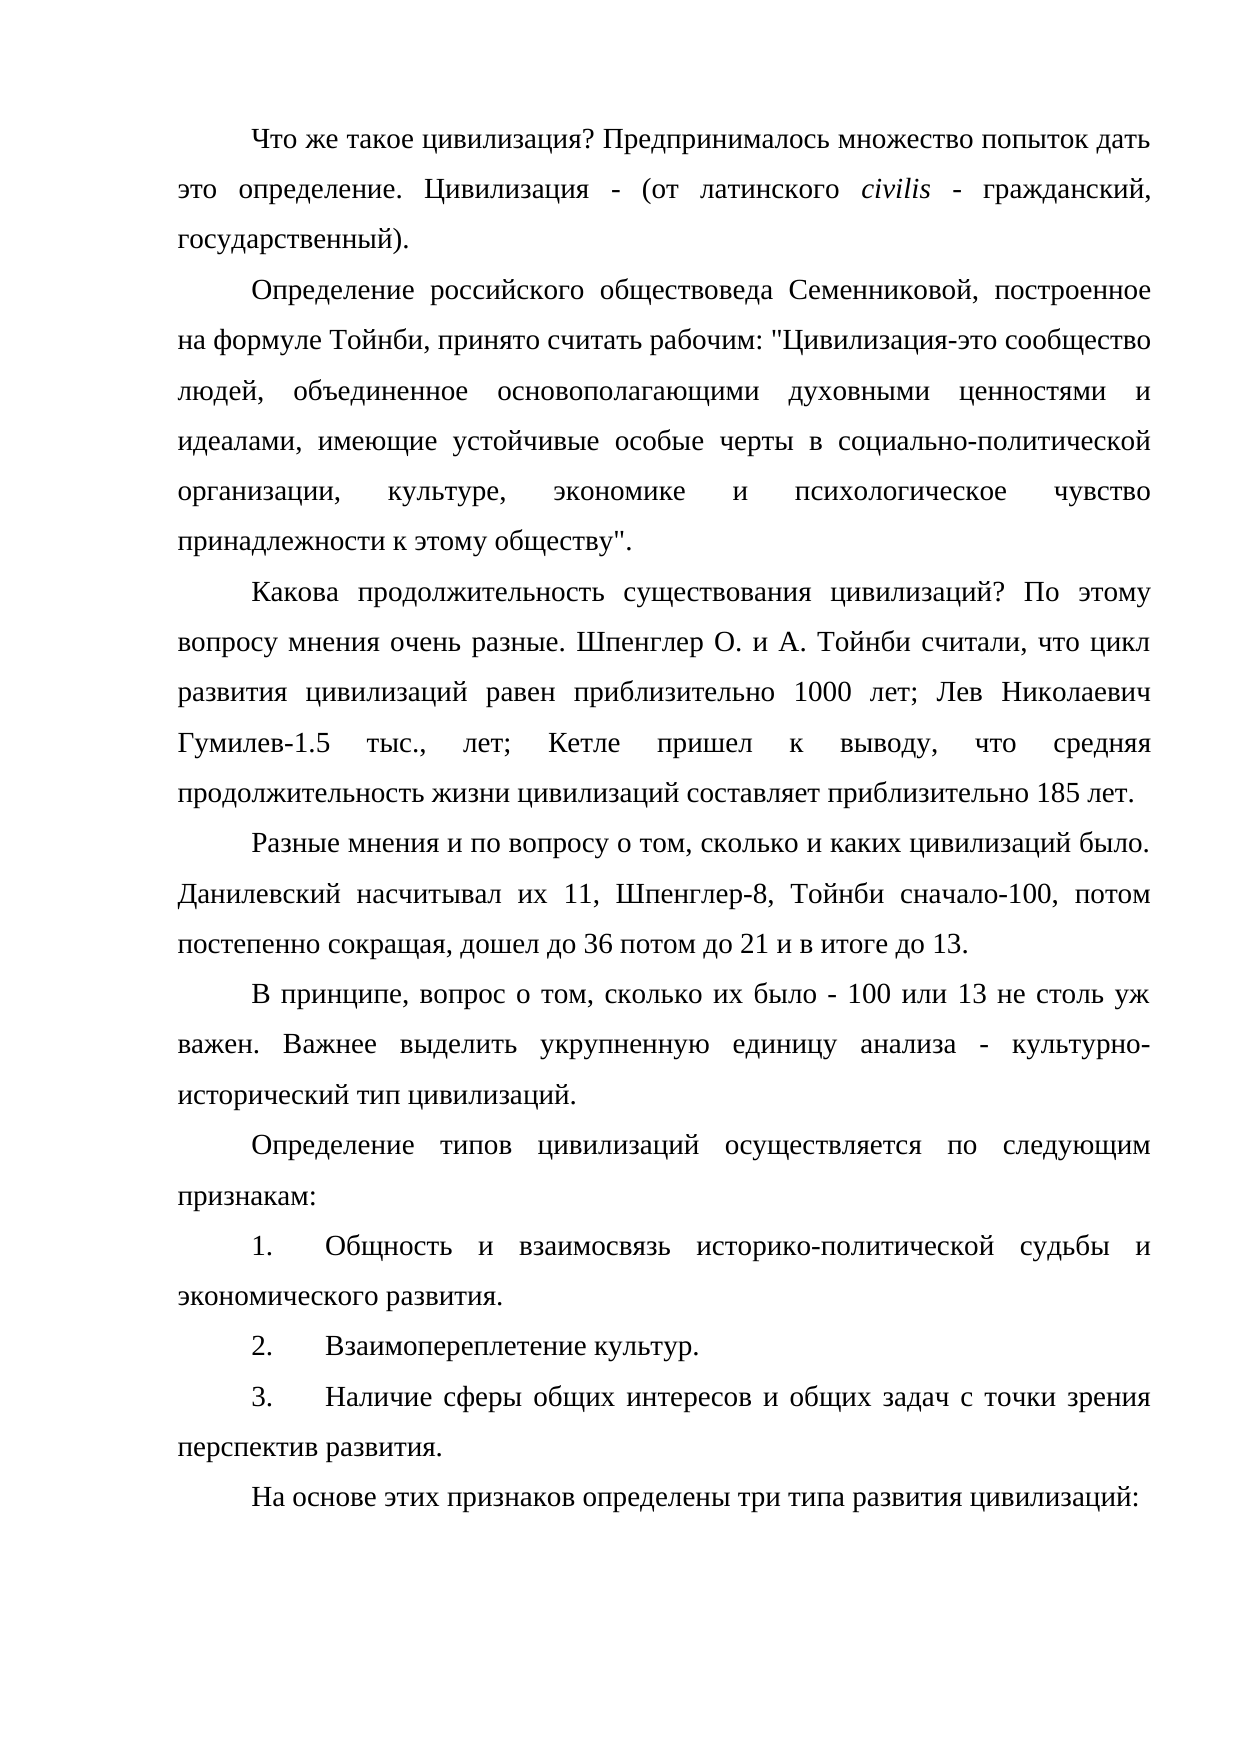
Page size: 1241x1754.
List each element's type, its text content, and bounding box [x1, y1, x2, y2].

list Наличие сферы общих интересов и общих задач с точки зрения перспектив развития. [177, 1379, 1152, 1463]
text Определение типов цивилизаций осуществляется по следующим признакам: [177, 1127, 1152, 1211]
text В принципе, вопрос о том, сколько их было - 100 или 13 не столь уж важен. Важнее выделить укрупненную единицу анализа - культурно-исторический тип цивилизаций. [177, 976, 1152, 1111]
text Какова продолжительность существования цивилизаций? По этому вопросу мнения очень разные. Шпенглер О. и А. Тойнби считали, что цикл развития цивилизаций равен приблизительно 1000 лет; Лев Николаевич Гумилев-1.5 тыс., лет; Кетле пришел к выводу, что средняя продолжительность жизни цивилизаций составляет приблизительно 185 лет. [177, 574, 1152, 809]
text Определение российского обществоведа Семенниковой, построенное на формуле Тойнби, принято считать рабочим: "Цивилизация-это сообщество людей, объединенное основополагающими духовными ценностями и идеалами, имеющие устойчивые особые черты в социально-политической организации, культуре, экономике и психологическое чувство принадлежности к этому обществу". [177, 272, 1152, 557]
list Общность и взаимосвязь историко-политической судьбы и экономического развития. [177, 1228, 1152, 1312]
text Что же такое цивилизация? Предпринималось множество попыток дать это определение. Цивилизация - (от латинского civilis - гражданский, государственный). [177, 121, 1152, 255]
list Взаимопереплетение культур. [177, 1328, 1152, 1362]
text Разные мнения и по вопросу о том, сколько и каких цивилизаций было. Данилевский насчитывал их 11, Шпенглер-8, Тойнби сначало-100, потом постепенно сокращая, дошел до 36 потом до 21 и в итоге до 13. [177, 825, 1152, 959]
text На основе этих признаков определены три типа развития цивилизаций: [177, 1479, 1152, 1513]
